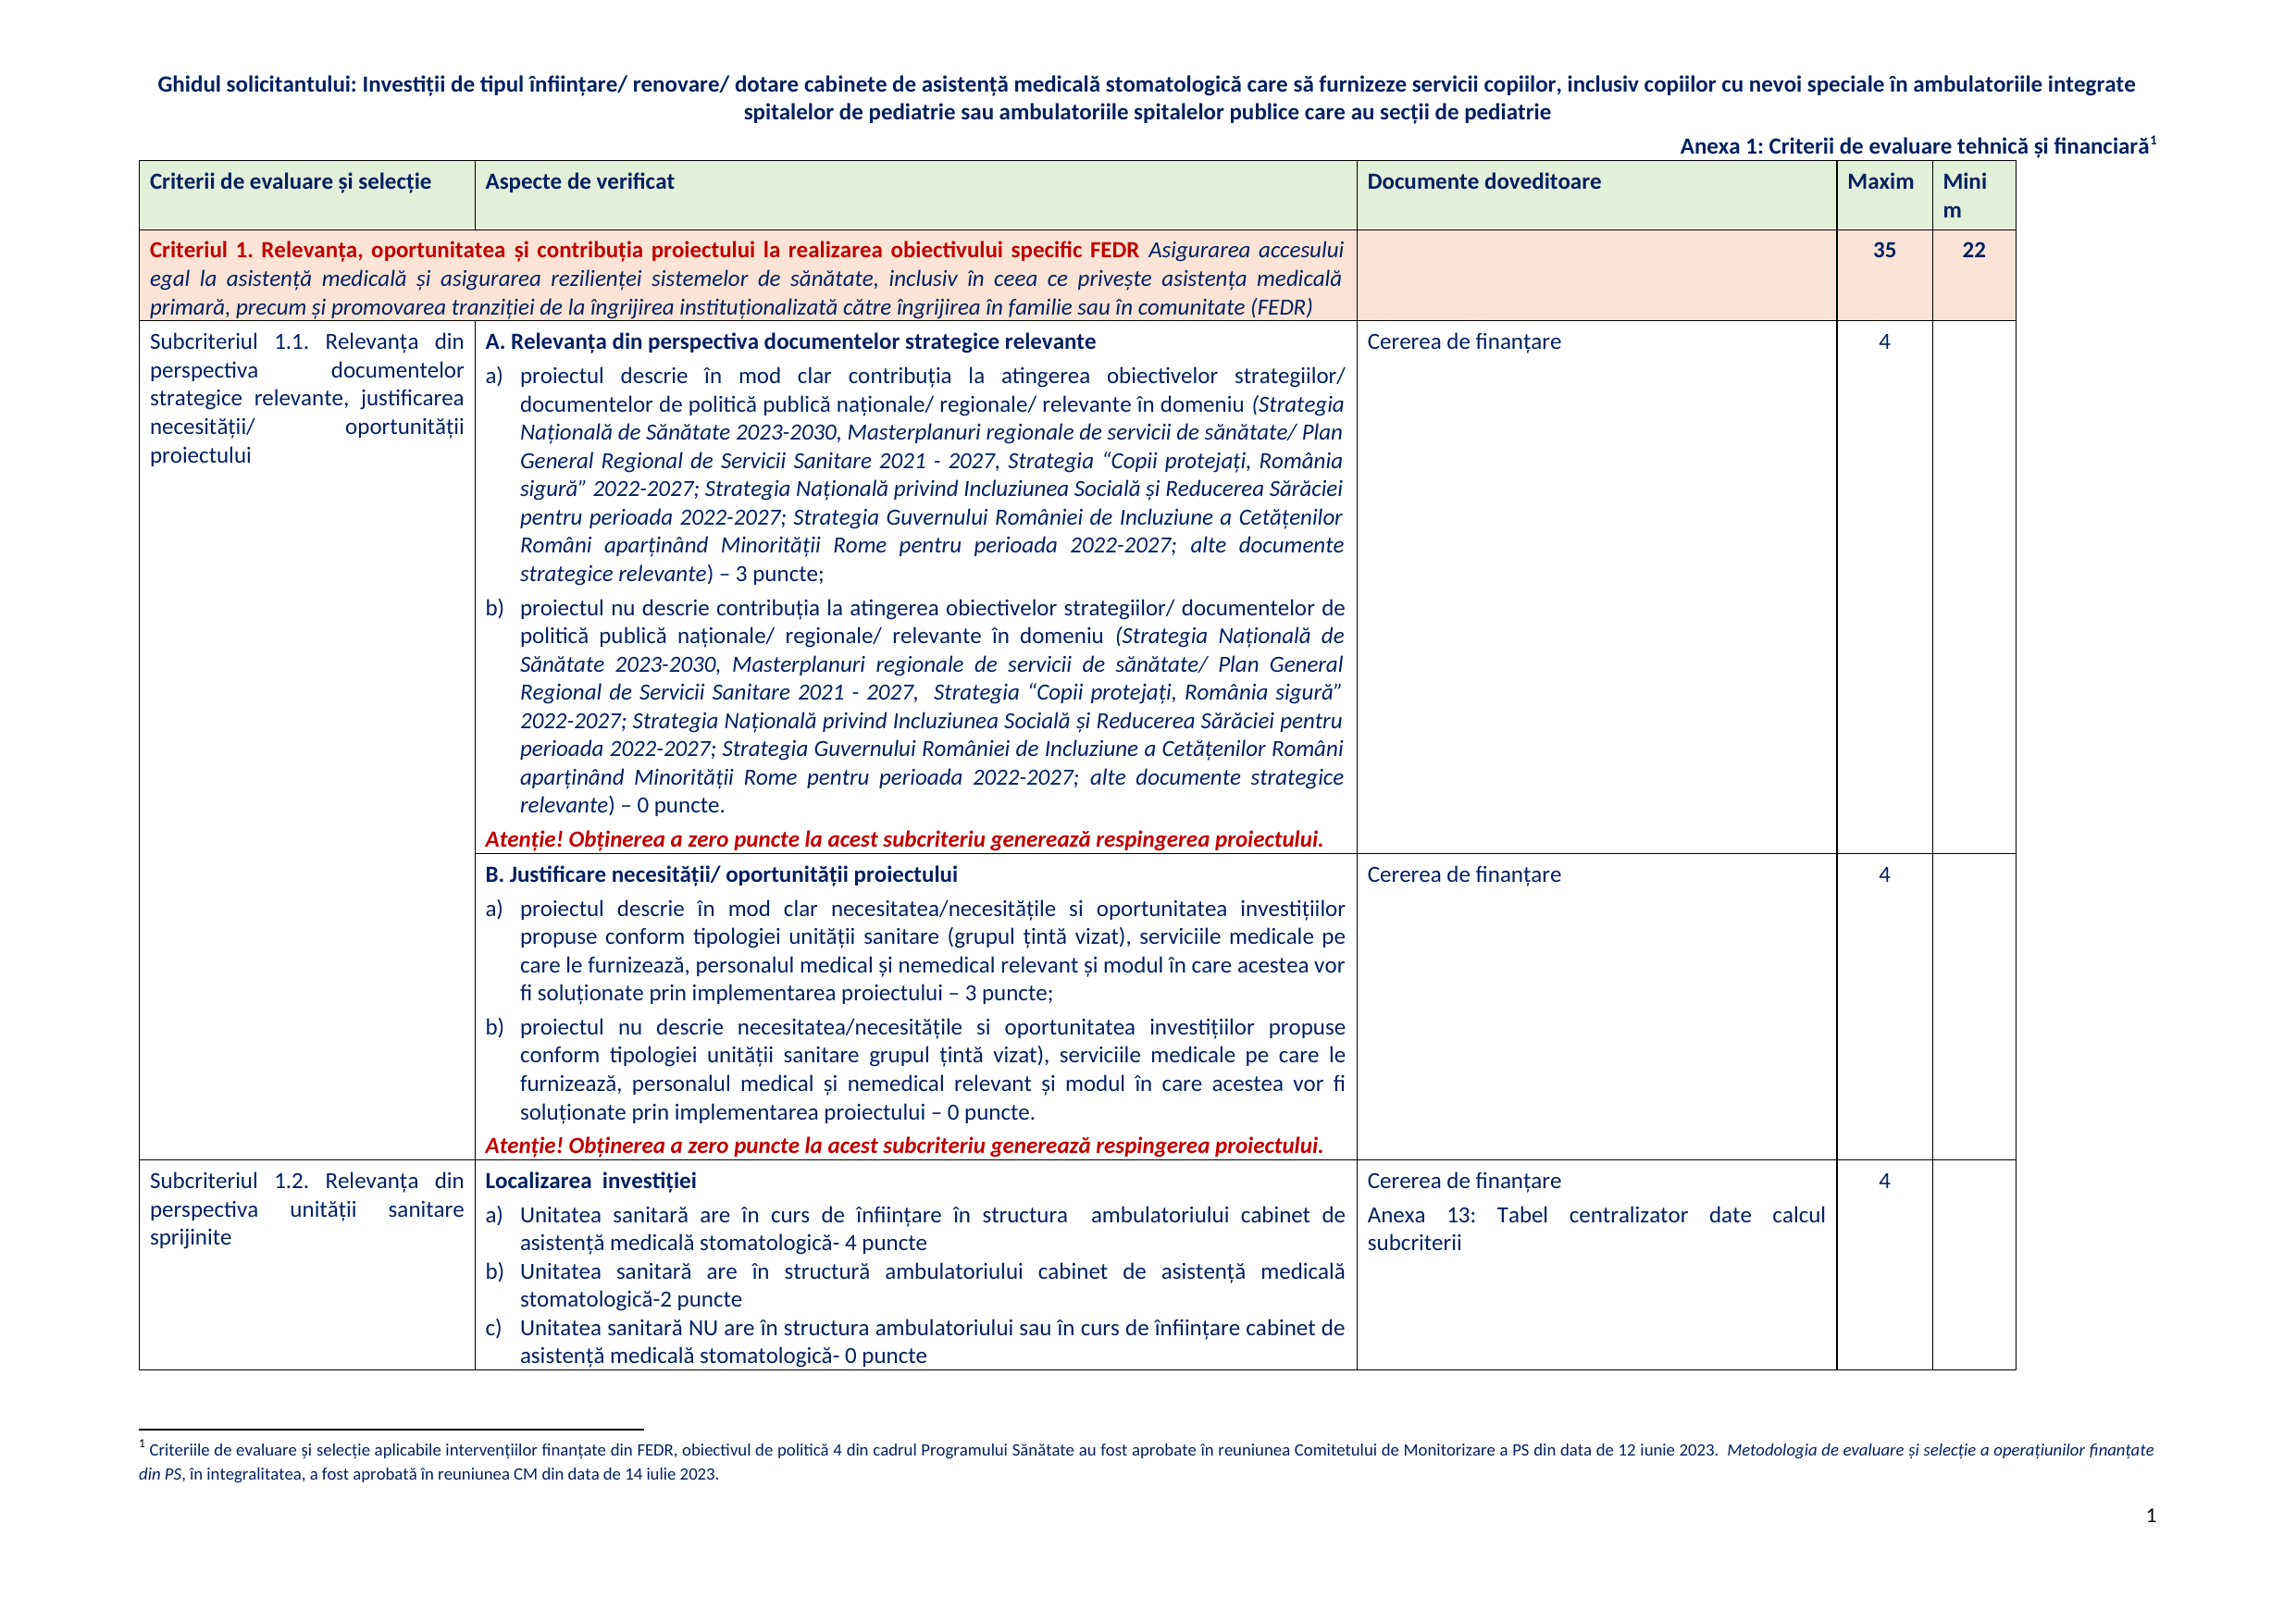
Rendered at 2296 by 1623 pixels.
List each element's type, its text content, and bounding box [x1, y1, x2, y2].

text Anexa 1: Criterii de evaluare tehnică și financiară [139, 131, 2156, 160]
table_header Criterii de evaluare și selecție [140, 161, 475, 229]
table_cell Cererea de finanțare [1358, 321, 1836, 853]
table_cell 22 [1933, 230, 2016, 320]
table_cell [1358, 230, 1836, 320]
table_cell 4 [1838, 1160, 1932, 1369]
table_cell [1933, 854, 2016, 1159]
table_cell Subcriteriul 1.1. Relevanța din perspectiva documentelor strategice relevante, justificarea necesității/ oportunității proiectului [140, 321, 475, 1159]
table_cell 4 [1838, 854, 1932, 1159]
table_cell 4 [1838, 321, 1932, 853]
table_header Aspecte de verificat [476, 161, 1357, 229]
table_header Maxim [1838, 161, 1932, 229]
table_cell Criteriul 1. Relevanța, oportunitatea și contribuția proiectului la realizarea obiectivului specific FEDR Asigurarea accesului egal la asistență medicală și asigurarea rezilienței sistemelor de sănătate, inclusiv în ceea ce privește asistența medicală primară, precum și promovarea tranziției de la îngrijirea instituționalizată către îngrijirea în familie sau în comunitate (FEDR) [140, 230, 1357, 320]
table_cell [1933, 1160, 2016, 1369]
table_cell A. Relevanța din perspectiva documentelor strategice relevante proiectul descrie în mod clar contribuția la atingerea obiectivelor strategiilor/ documentelor de politică publică naționale/ regionale/ relevante în domeniu (Strategia Națională de Sănătate 2023-2030, Masterplanuri regionale de servicii de sănătate/ Plan General Regional de Servicii Sanitare 2021 - 2027, Strategia “Copii protejați, România sigură” 2022-2027; Strategia Națională privind Incluziunea Socială și Reducerea Sărăciei pentru perioada 2022-2027; Strategia Guvernului României de Incluziune a Cetățenilor Români aparținând Minorității Rome pentru perioada 2022-2027; alte documente strategice relevante) – 3 puncte; proiectul nu descrie contribuția la atingerea obiectivelor strategiilor/ documentelor de politică publică naționale/ regionale/ relevante în domeniu (Strategia Națională de Sănătate 2023-2030, Masterplanuri regionale de servicii de sănătate/ Plan General Regional de Servicii Sanitare 2021 - 2027, Strategia “Copii protejați, România sigură” 2022-2027; Strategia Națională privind Incluziunea Socială și Reducerea Sărăciei pentru perioada 2022-2027; Strategia Guvernului României de Incluziune a Cetățenilor Români aparținând Minorității Rome pentru perioada 2022-2027; alte documente strategice relevante) – 0 puncte. Atenție! Obținerea a zero puncte la acest subcriteriu generează respingerea proiectului. [476, 321, 1357, 853]
table_cell B. Justificare necesității/ oportunității proiectului proiectul descrie în mod clar necesitatea/necesitățile si oportunitatea investițiilor propuse conform tipologiei unității sanitare (grupul țintă vizat), serviciile medicale pe care le furnizează, personalul medical și nemedical relevant și modul în care acestea vor fi soluționate prin implementarea proiectului – 3 puncte; proiectul nu descrie necesitatea/necesitățile si oportunitatea investițiilor propuse conform tipologiei unității sanitare grupul țintă vizat), serviciile medicale pe care le furnizează, personalul medical și nemedical relevant și modul în care acestea vor fi soluționate prin implementarea proiectului – 0 puncte. Atenție! Obținerea a zero puncte la acest subcriteriu generează respingerea proiectului. [476, 854, 1357, 1159]
table_cell Cererea de finanțare [1358, 854, 1836, 1159]
table_cell Localizarea investiției Unitatea sanitară are în curs de înființare în structura ambulatoriului cabinet de asistență medicală stomatologică- 4 puncte Unitatea sanitară are în structură ambulatoriului cabinet de asistență medicală stomatologică-2 puncte Unitatea sanitară NU are în structura ambulatoriului sau în curs de înființare cabinet de asistență medicală stomatologică- 0 puncte [476, 1160, 1357, 1369]
table_cell 35 [1838, 230, 1932, 320]
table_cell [140, 1160, 475, 1369]
table_cell [1933, 321, 2016, 853]
table_header Minim [1933, 161, 2016, 229]
table_header Documente doveditoare [1358, 161, 1836, 229]
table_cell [1358, 1160, 1836, 1369]
